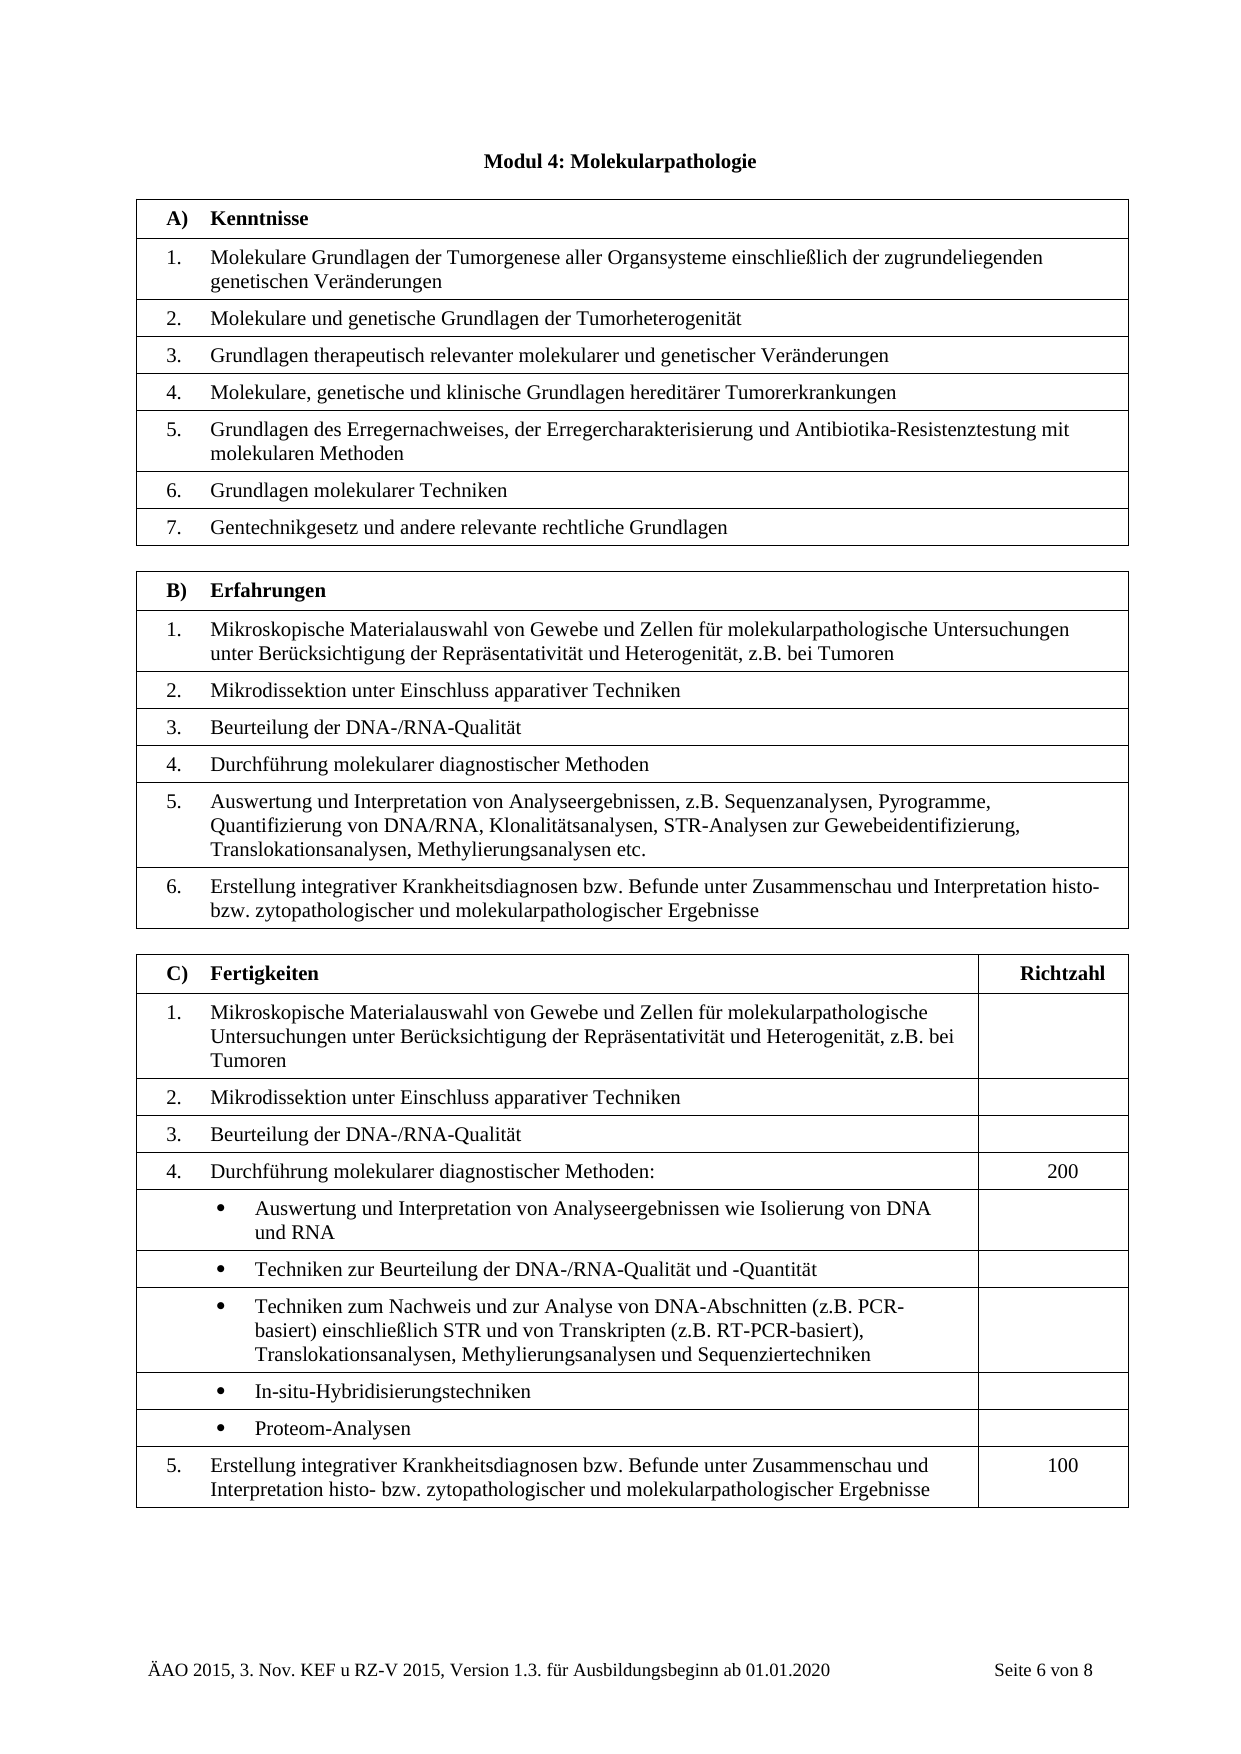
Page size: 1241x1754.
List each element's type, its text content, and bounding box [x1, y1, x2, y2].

table_cell Techniken zum Nachweis und zur Analyse von DNA-Abschnitten (z.B. PCR-basiert) einschließlich STR und von Transkripten (z.B. RT-PCR-basiert), Translokationsanalysen, Methylierungsanalysen und Sequenziertechniken [137, 1288, 978, 1372]
table_header C) Fertigkeiten [137, 955, 978, 993]
table_cell [979, 1410, 1128, 1446]
table_cell Molekulare und genetische Grundlagen der Tumorheterogenität [137, 300, 1128, 336]
table_cell Techniken zur Beurteilung der DNA-/RNA-Qualität und -Quantität [137, 1251, 978, 1287]
table_cell Mikroskopische Materialauswahl von Gewebe und Zellen für molekularpathologische Untersuchungen unter Berücksichtigung der Repräsentativität und Heterogenität, z.B. bei Tumoren [137, 994, 978, 1078]
table_cell Auswertung und Interpretation von Analyseergebnissen wie Isolierung von DNA und RNA [137, 1190, 978, 1250]
table_cell In-situ-Hybridisierungstechniken [137, 1373, 978, 1409]
table_cell Auswertung und Interpretation von Analyseergebnissen, z.B. Sequenzanalysen, Pyrogramme, Quantifizierung von DNA/RNA, Klonalitätsanalysen, STR-Analysen zur Gewebeidentifizierung, Translokationsanalysen, Methylierungsanalysen etc. [137, 783, 1128, 867]
table_cell [979, 1190, 1128, 1250]
table_cell Erstellung integrativer Krankheitsdiagnosen bzw. Befunde unter Zusammenschau und Interpretation histo- bzw. zytopathologischer und molekularpathologischer Ergebnisse [137, 868, 1128, 928]
table_cell Mikrodissektion unter Einschluss apparativer Techniken [137, 672, 1128, 708]
table_cell Erstellung integrativer Krankheitsdiagnosen bzw. Befunde unter Zusammenschau und Interpretation histo- bzw. zytopathologischer und molekularpathologischer Ergebnisse [137, 1447, 978, 1507]
table_cell Mikroskopische Materialauswahl von Gewebe und Zellen für molekularpathologische Untersuchungen unter Berücksichtigung der Repräsentativität und Heterogenität, z.B. bei Tumoren [137, 611, 1128, 671]
table_header Richtzahl [979, 955, 1128, 993]
table_cell Molekulare, genetische und klinische Grundlagen hereditärer Tumorerkrankungen [137, 374, 1128, 409]
table_cell [979, 1079, 1128, 1115]
table_cell Grundlagen molekularer Techniken [137, 472, 1128, 508]
table_cell Beurteilung der DNA-/RNA-Qualität [137, 709, 1128, 745]
table_cell Gentechnikgesetz und andere relevante rechtliche Grundlagen [137, 509, 1128, 544]
table_cell Grundlagen therapeutisch relevanter molekularer und genetischer Veränderungen [137, 337, 1128, 373]
table_cell Beurteilung der DNA-/RNA-Qualität [137, 1116, 978, 1152]
table_cell Grundlagen des Erregernachweises, der Erregercharakterisierung und Antibiotika-Resistenztestung mit molekularen Methoden [137, 411, 1128, 471]
table_cell [979, 1288, 1128, 1372]
table_cell [979, 1251, 1128, 1287]
table_cell [979, 1116, 1128, 1152]
table_cell Molekulare Grundlagen der Tumorgenese aller Organsysteme einschließlich der zugrundeliegenden genetischen Veränderungen [137, 239, 1128, 299]
table_cell 200 [979, 1153, 1128, 1189]
text Modul 4: Molekularpathologie [148, 148, 1093, 173]
table_cell [979, 1373, 1128, 1409]
table_cell Mikrodissektion unter Einschluss apparativer Techniken [137, 1079, 978, 1115]
table_cell Durchführung molekularer diagnostischer Methoden: [137, 1153, 978, 1189]
table_header B) Erfahrungen [137, 572, 1128, 610]
table_cell Durchführung molekularer diagnostischer Methoden [137, 746, 1128, 782]
table_cell [979, 994, 1128, 1078]
table_cell 100 [979, 1447, 1128, 1507]
table_header A) Kenntnisse [137, 200, 1128, 238]
table_cell Proteom-Analysen [137, 1410, 978, 1446]
